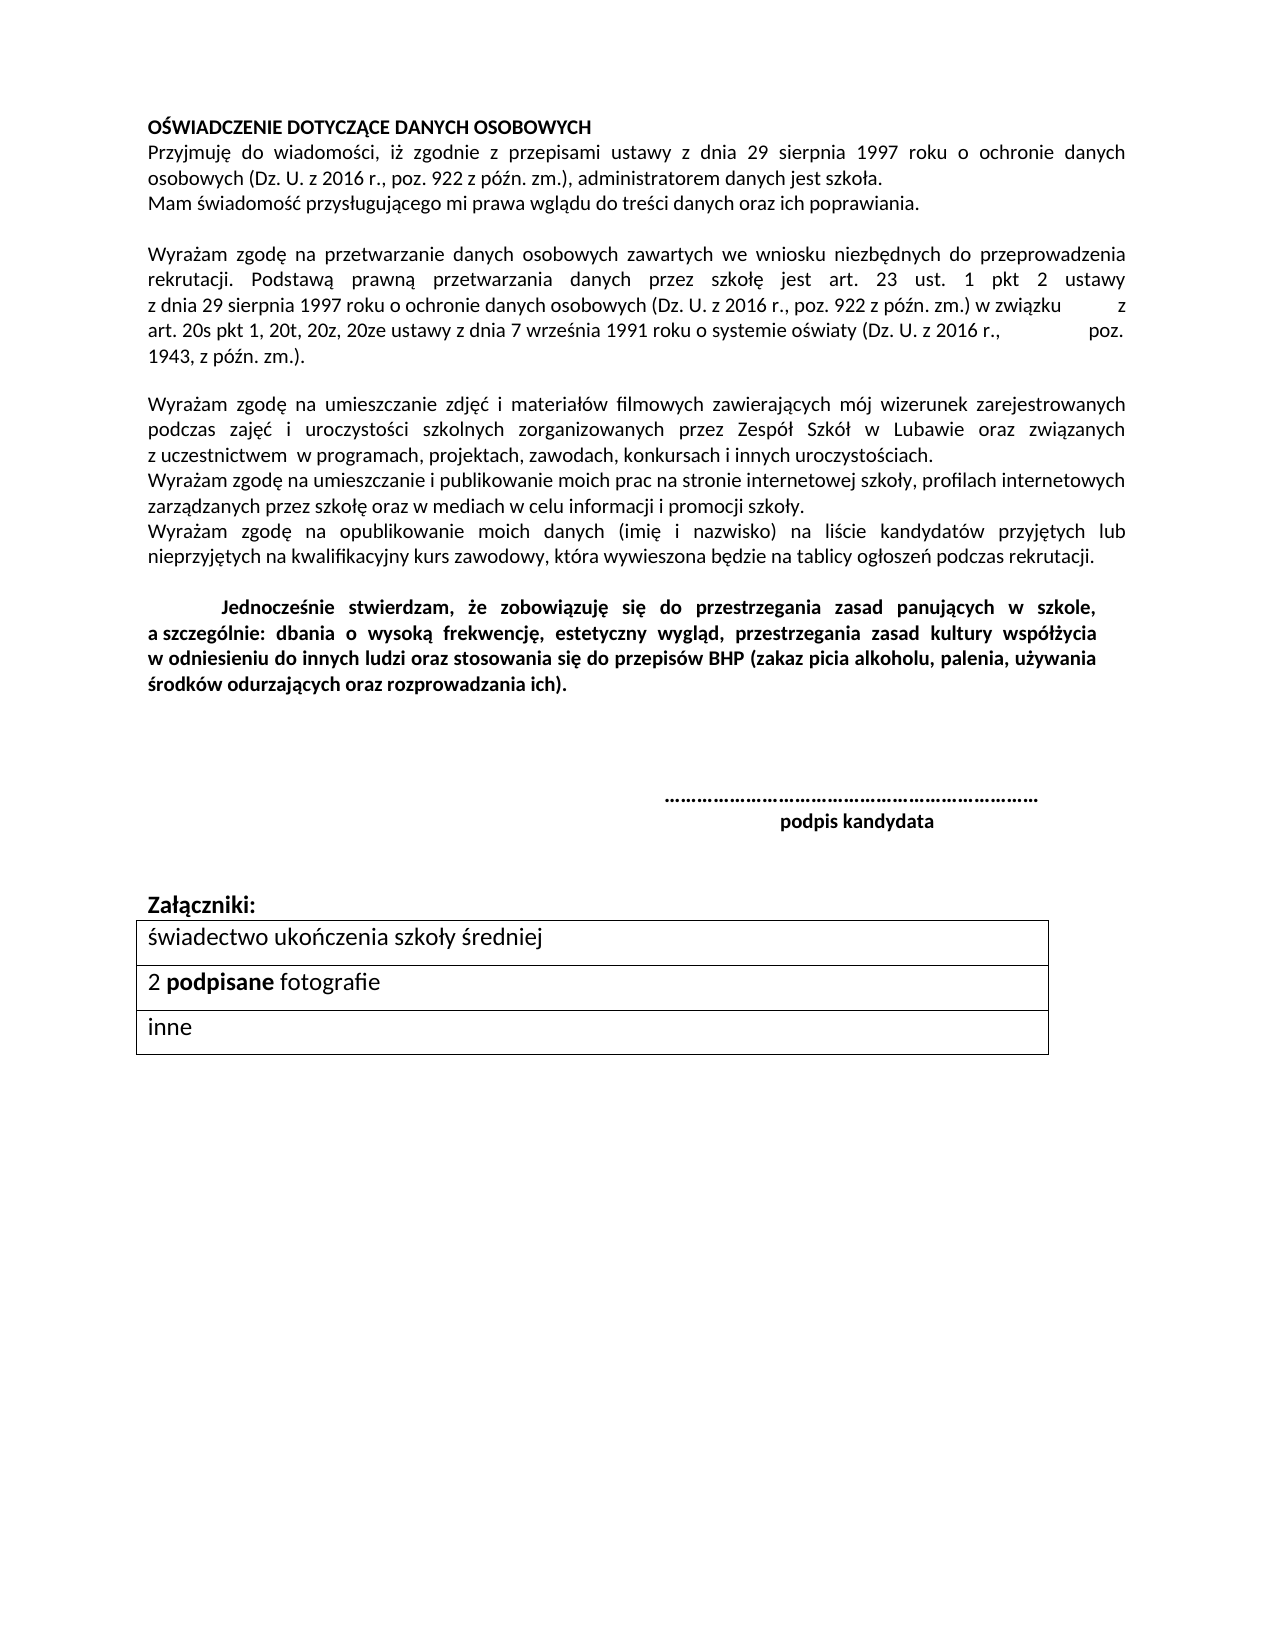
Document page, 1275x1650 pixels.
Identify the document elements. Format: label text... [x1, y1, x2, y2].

text OŚWIADCZENIE DOTYCZĄCE DANYCH OSOBOWYCH [148, 114, 1127, 139]
text Wyrażam zgodę na opublikowanie moich danych (imię i nazwisko) na liście kandydatów przyjętych lub nieprzyjętych na kwalifikacyjny kurs zawodowy, która wywieszona będzie na tablicy ogłoszeń podczas rekrutacji. [148, 518, 1127, 569]
text …………………………………………………………… [590, 780, 1127, 808]
table_cell 2 podpisane fotografie [137, 966, 1048, 1009]
text Jednocześnie stwierdzam, że zobowiązuję się do przestrzegania zasad panujących w szkole, a szczególnie: dbania o wysoką frekwencję, estetyczny wygląd, przestrzegania zasad kultury współżycia w odniesieniu do innych ludzi oraz stosowania się do przepisów BHP (zakaz picia alkoholu, palenia, używania środków odurzających oraz rozprowadzania ich). [148, 594, 1098, 696]
text Wyrażam zgodę na przetwarzanie danych osobowych zawartych we wniosku niezbędnych do przeprowadzenia rekrutacji. Podstawą prawną przetwarzania danych przez szkołę jest art. 23 ust. 1 pkt 2 ustawy z dnia 29 sierpnia 1997 roku o ochronie danych osobowych (Dz. U. z 2016 r., poz. 922 z późn. zm.) w związku z art. 20s pkt 1, 20t, 20z, 20ze ustawy z dnia 7 września 1991 roku o systemie oświaty (Dz. U. z 2016 r., poz. 1943, z późn. zm.). [148, 241, 1127, 368]
text Przyjmuję do wiadomości, iż zgodnie z przepisami ustawy z dnia 29 sierpnia 1997 roku o ochronie danych osobowych (Dz. U. z 2016 r., poz. 922 z późn. zm.), administratorem danych jest szkoła. [148, 139, 1127, 190]
text Załączniki: [148, 890, 1127, 920]
table_header świadectwo ukończenia szkoły średniej [137, 921, 1048, 965]
text Wyrażam zgodę na umieszczanie zdjęć i materiałów filmowych zawierających mój wizerunek zarejestrowanych podczas zajęć i uroczystości szkolnych zorganizowanych przez Zespół Szkół w Lubawie oraz związanych z uczestnictwem w programach, projektach, zawodach, konkursach i innych uroczystościach. [148, 391, 1127, 467]
text podpis kandydata [738, 808, 1127, 834]
text Mam świadomość przysługującego mi prawa wglądu do treści danych oraz ich poprawiania. [148, 190, 1127, 216]
table_cell inne [137, 1011, 1048, 1054]
text Wyrażam zgodę na umieszczanie i publikowanie moich prac na stronie internetowej szkoły, profilach internetowych zarządzanych przez szkołę oraz w mediach w celu informacji i promocji szkoły. [148, 467, 1127, 518]
